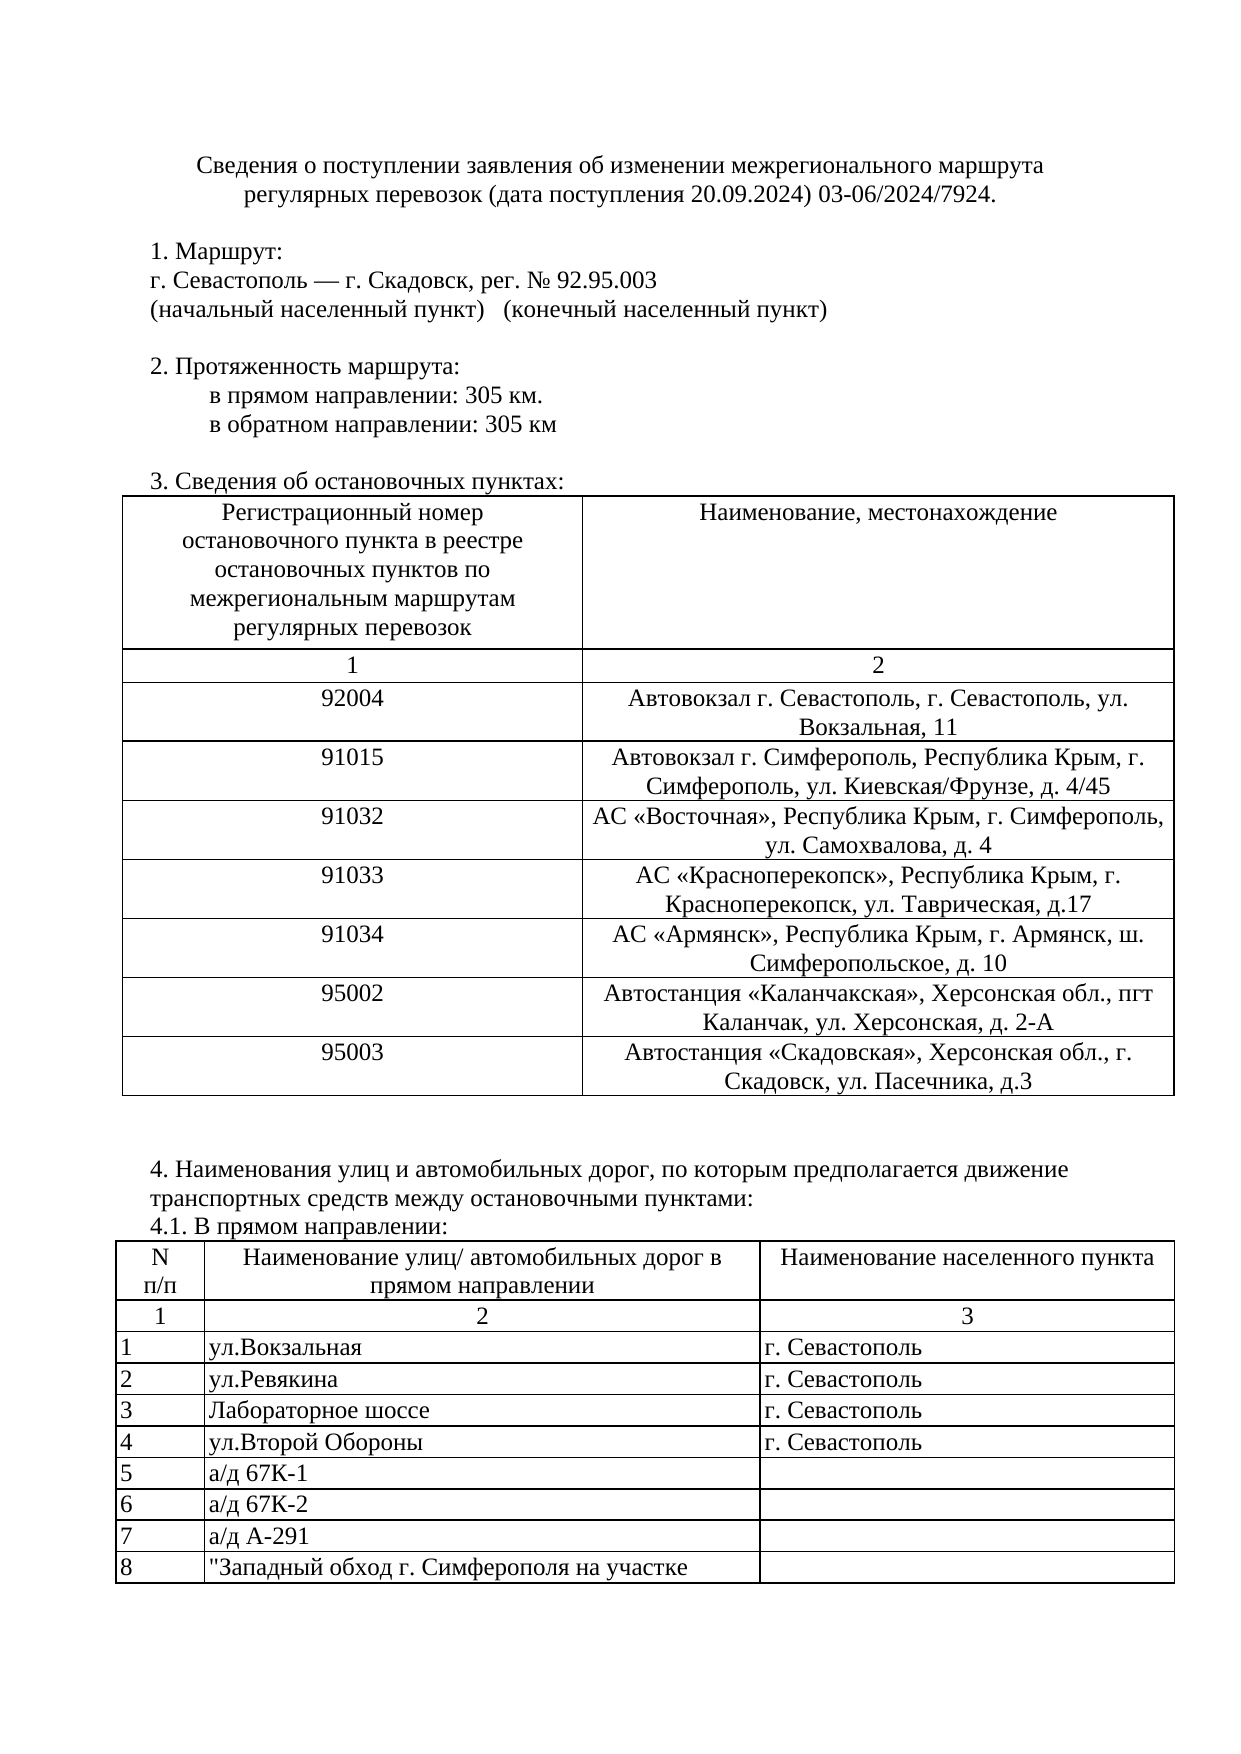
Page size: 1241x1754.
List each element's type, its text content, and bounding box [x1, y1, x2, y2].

text г. Севастополь — г. Скадовск, рег. № 92.95.003 [150, 265, 1090, 294]
table_cell 2 [117, 1364, 204, 1393]
table_cell АС «Восточная», Республика Крым, г. Симферополь, ул. Самохвалова, д. 4 [583, 801, 1173, 858]
table_header N п/п [117, 1242, 204, 1299]
table_cell АС «Армянск», Республика Крым, г. Армянск, ш. Симферопольское, д. 10 [583, 919, 1173, 977]
table_cell 8 [117, 1552, 204, 1582]
table_cell 6 [117, 1490, 204, 1519]
table_cell а/д 67К-2 [205, 1490, 759, 1519]
table_cell 1 [117, 1301, 204, 1331]
table_cell 95002 [123, 978, 582, 1036]
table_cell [205, 1552, 759, 1582]
table_cell Автовокзал г. Севастополь, г. Севастополь, ул. Вокзальная, 11 [583, 683, 1173, 740]
table_cell 5 [117, 1458, 204, 1488]
table_header Наименование населенного пункта [761, 1242, 1174, 1299]
table_cell Автовокзал г. Симферополь, Республика Крым, г. Симферополь, ул. Киевская/Фрунзе, д. 4/45 [583, 742, 1173, 799]
table_cell [761, 1521, 1174, 1551]
text 4. Наименования улиц и автомобильных дорог, по которым предполагается движение транспортных средств между остановочными пунктами: [150, 1154, 1090, 1211]
table_cell АС «Красноперекопск», Республика Крым, г. Красноперекопск, ул. Таврическая, д.17 [583, 860, 1173, 918]
table_cell 91033 [123, 860, 582, 918]
text в прямом направлении: 305 км. [150, 380, 1090, 409]
table_cell 91015 [123, 742, 582, 799]
text Сведения о поступлении заявления об изменении межрегионального маршрута регулярных перевозок (дата поступления 20.09.2024) 03-06/2024/7924. [150, 150, 1090, 207]
table_cell 7 [117, 1521, 204, 1551]
text 2. Протяженность маршрута: [150, 351, 1090, 380]
table_cell г. Севастополь [761, 1395, 1174, 1425]
table_cell г. Севастополь [761, 1332, 1174, 1362]
text в обратном направлении: 305 км [150, 409, 1090, 437]
table_cell [761, 1552, 1174, 1582]
table_cell а/д А-291 [205, 1521, 759, 1551]
table_cell Лабораторное шоссе [205, 1395, 759, 1425]
table_cell 1 [123, 650, 582, 681]
text 4.1. В прямом направлении: [150, 1211, 1090, 1240]
table_cell ул.Второй Обороны [205, 1427, 759, 1456]
table_cell 4 [117, 1427, 204, 1456]
table_header Регистрационный номер остановочного пункта в реестре остановочных пунктов по межрегиональным маршрутам регулярных перевозок [123, 497, 582, 648]
table_header Наименование улиц/ автомобильных дорог в прямом направлении [205, 1242, 759, 1299]
table_cell Автостанция «Каланчакская», Херсонская обл., пгт Каланчак, ул. Херсонская, д. 2-А [583, 978, 1173, 1036]
table_cell 3 [117, 1395, 204, 1425]
table_cell 2 [205, 1301, 759, 1331]
table_header Наименование, местонахождение [583, 497, 1173, 648]
table_cell Автостанция «Скадовская», Херсонская обл., г. Скадовск, ул. Пасечника, д.3 [583, 1037, 1173, 1095]
table_cell г. Севастополь [761, 1427, 1174, 1456]
table_cell 3 [761, 1301, 1174, 1331]
text (начальный населенный пункт) (конечный населенный пункт) [150, 294, 1090, 322]
table_cell 2 [583, 650, 1173, 681]
table_cell ул.Ревякина [205, 1364, 759, 1393]
table_cell г. Севастополь [761, 1364, 1174, 1393]
table_cell 92004 [123, 683, 582, 740]
table_cell 91032 [123, 801, 582, 858]
table_cell ул.Вокзальная [205, 1332, 759, 1362]
table_cell [761, 1458, 1174, 1488]
table_cell [761, 1490, 1174, 1519]
table_cell 1 [117, 1332, 204, 1362]
table_cell 91034 [123, 919, 582, 977]
text 1. Маршрут: [150, 236, 1090, 265]
table_cell 95003 [123, 1037, 582, 1095]
table_cell а/д 67К-1 [205, 1458, 759, 1488]
text 3. Сведения об остановочных пунктах: [150, 466, 1090, 495]
